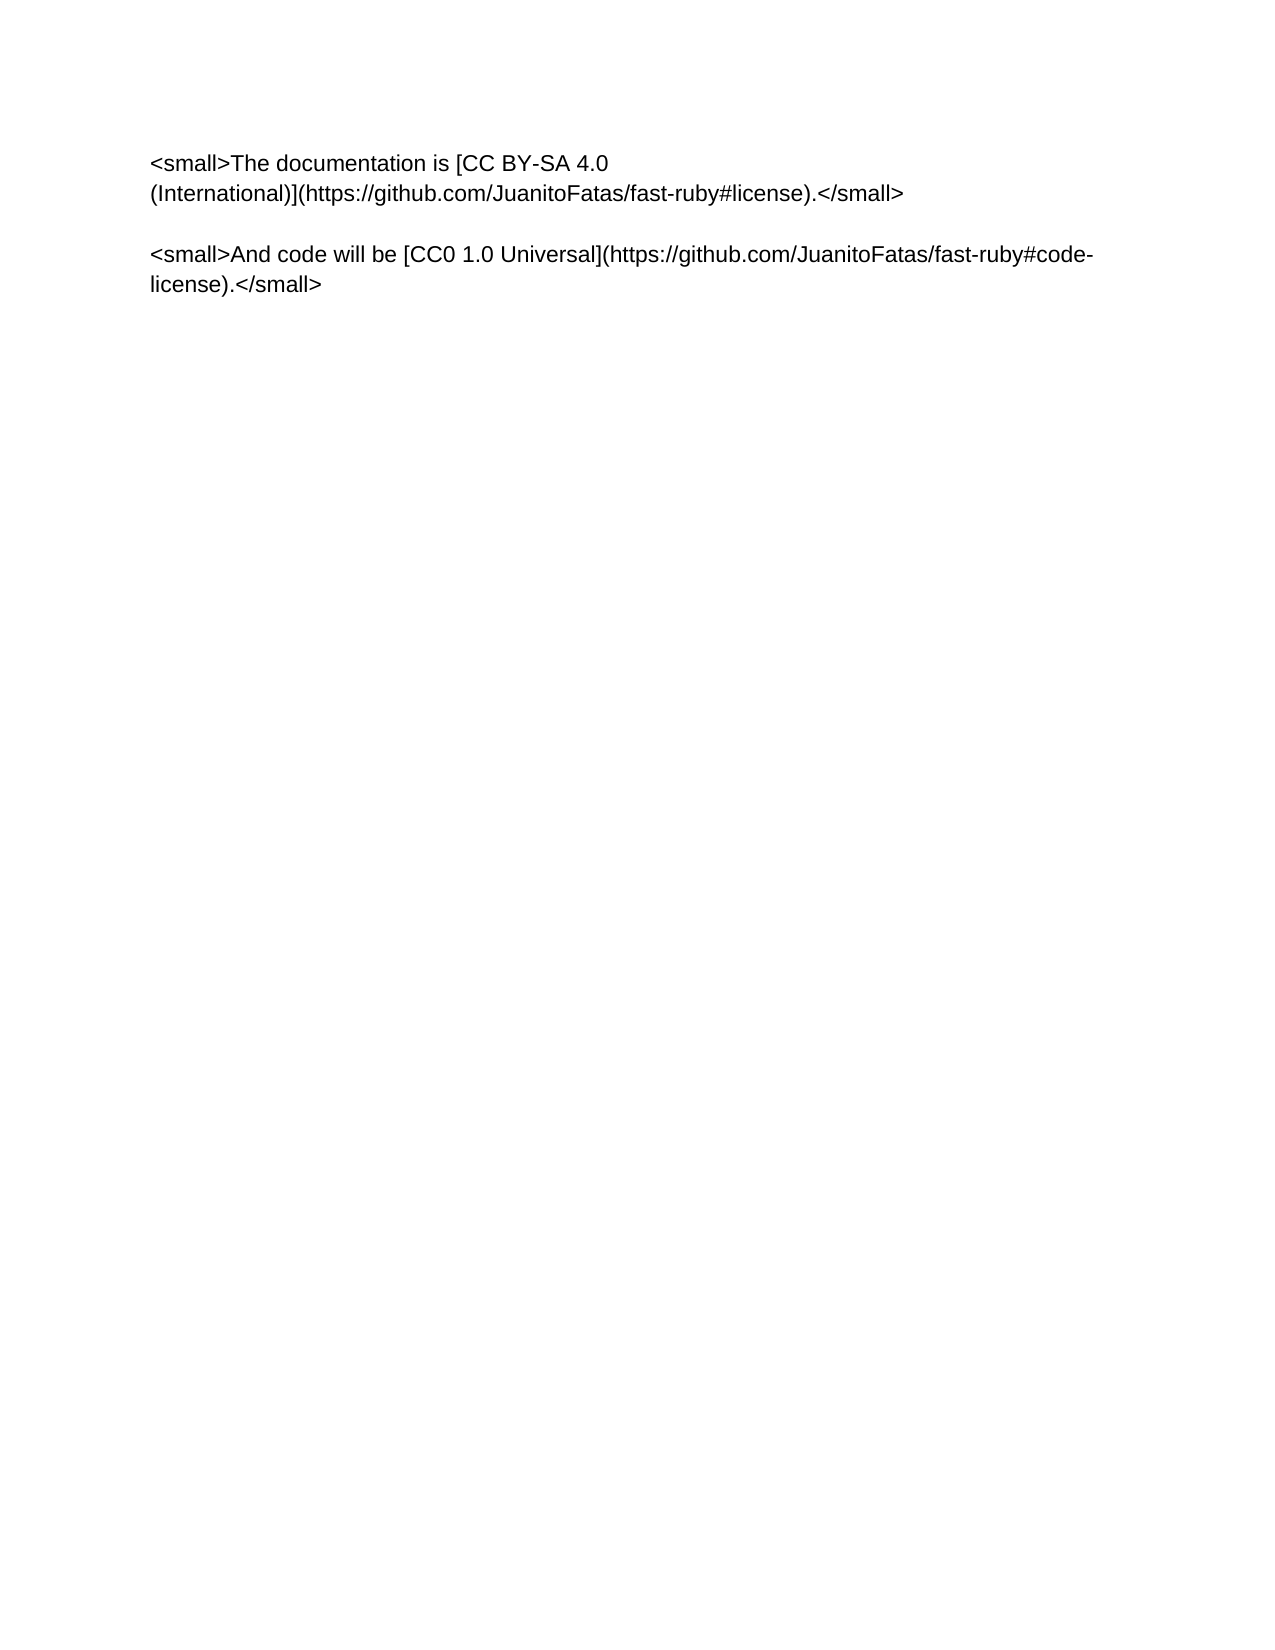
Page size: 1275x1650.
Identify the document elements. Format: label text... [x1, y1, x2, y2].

text <small>And code will be [CC0 1.0 Universal](https://github.com/JuanitoFatas/fast-ruby#code-license).</small> [150, 241, 1125, 297]
text <small>The documentation is [CC BY-SA 4.0 (International)](https://github.com/JuanitoFatas/fast-ruby#license).</small> [150, 150, 1125, 207]
